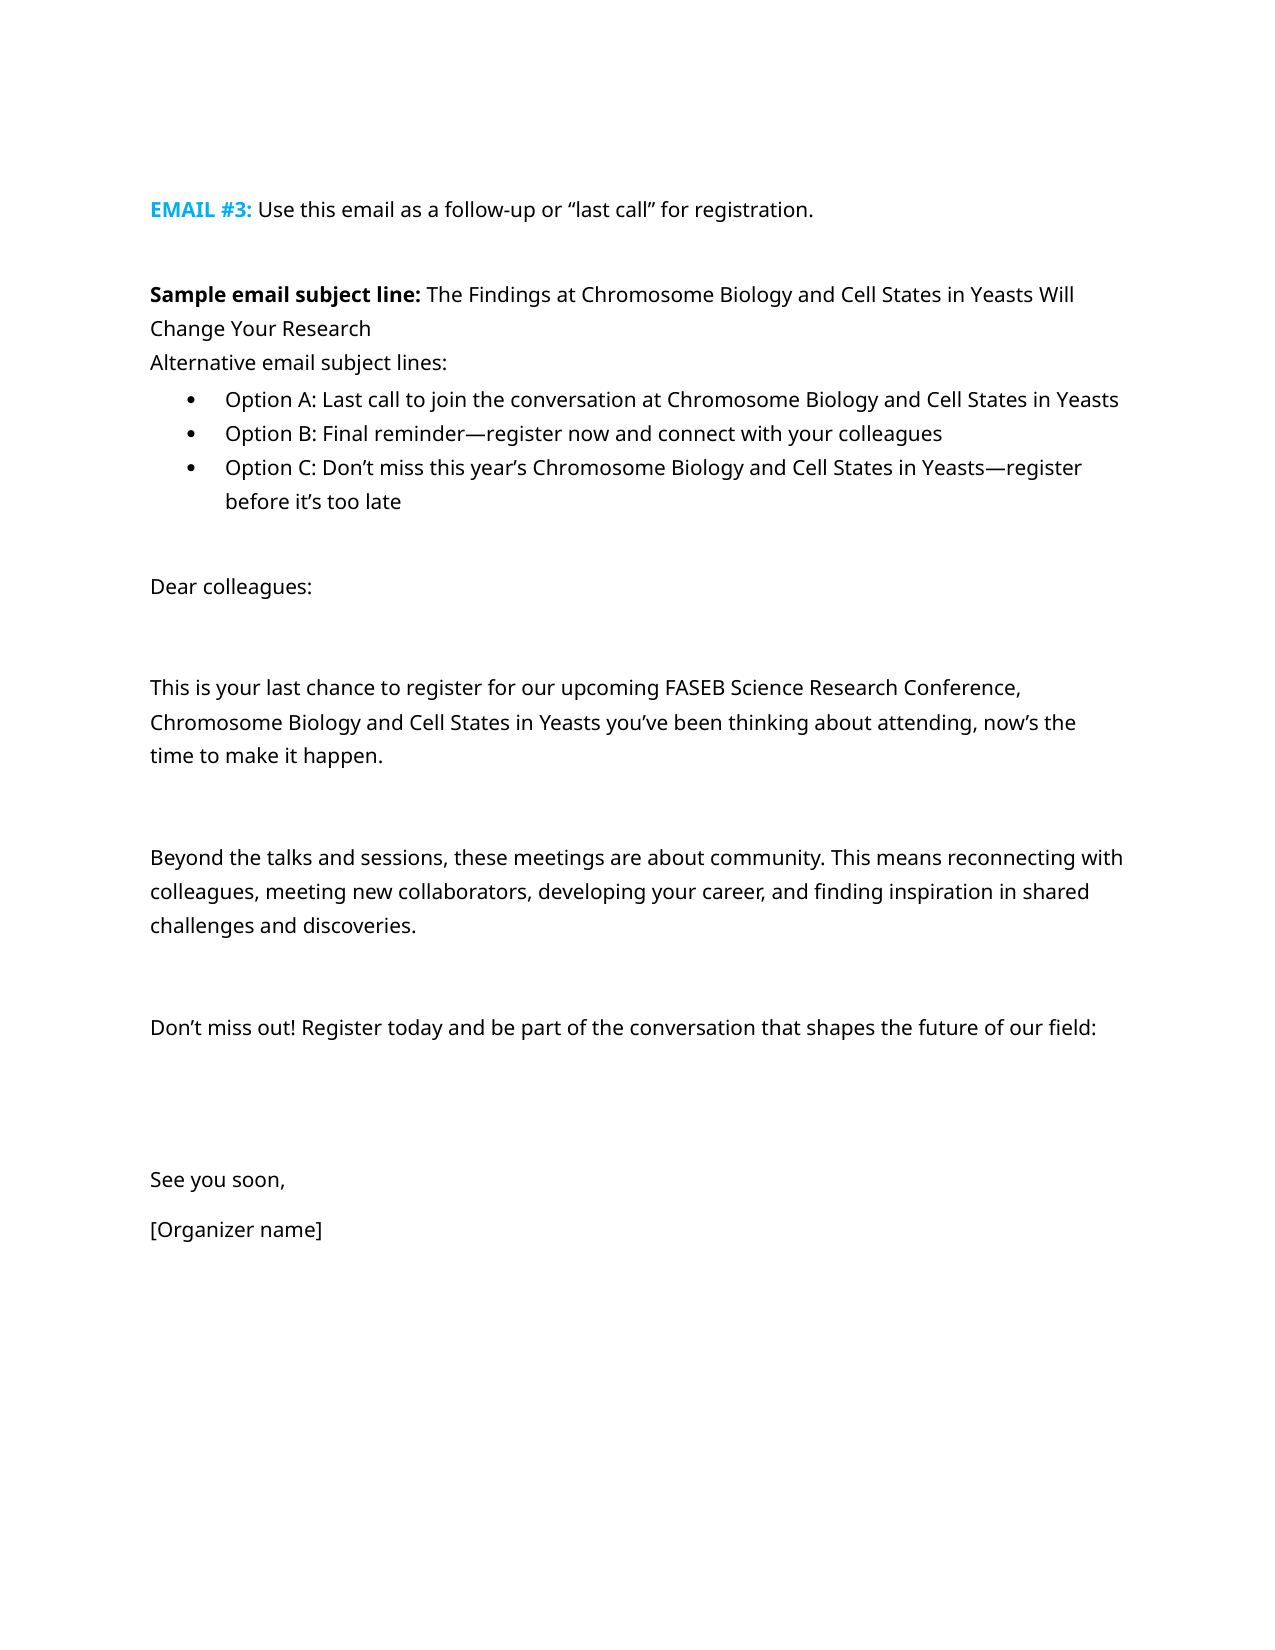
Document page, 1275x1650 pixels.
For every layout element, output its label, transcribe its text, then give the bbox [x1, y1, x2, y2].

text Sample email subject line: The Findings at Chromosome Biology and Cell States in Yeasts Will Change Your Research [150, 280, 1125, 343]
list Option C: Don’t miss this year’s Chromosome Biology and Cell States in Yeasts—register before it’s too late [187, 453, 1125, 516]
list Option B: Final reminder—register now and connect with your colleagues [187, 419, 1125, 448]
text This is your last chance to register for our upcoming FASEB Science Research Conference, Chromosome Biology and Cell States in Yeasts you’ve been thinking about attending, now’s the time to make it happen. [150, 673, 1125, 770]
list Option A: Last call to join the conversation at Chromosome Biology and Cell States in Yeasts [187, 385, 1125, 413]
text [Organizer name] [150, 1216, 1125, 1244]
text Don’t miss out! Register today and be part of the conversation that shapes the future of our field: [150, 1013, 1125, 1041]
text See you soon, [150, 1165, 1125, 1193]
text Dear colleagues: [150, 572, 1125, 601]
text Beyond the talks and sessions, these meetings are about community. This means reconnecting with colleagues, meeting new collaborators, developing your career, and finding inspiration in shared challenges and discoveries. [150, 843, 1125, 940]
text EMAIL #3: Use this email as a follow-up or “last call” for registration. [150, 195, 1125, 224]
text Alternative email subject lines: [150, 348, 1125, 377]
